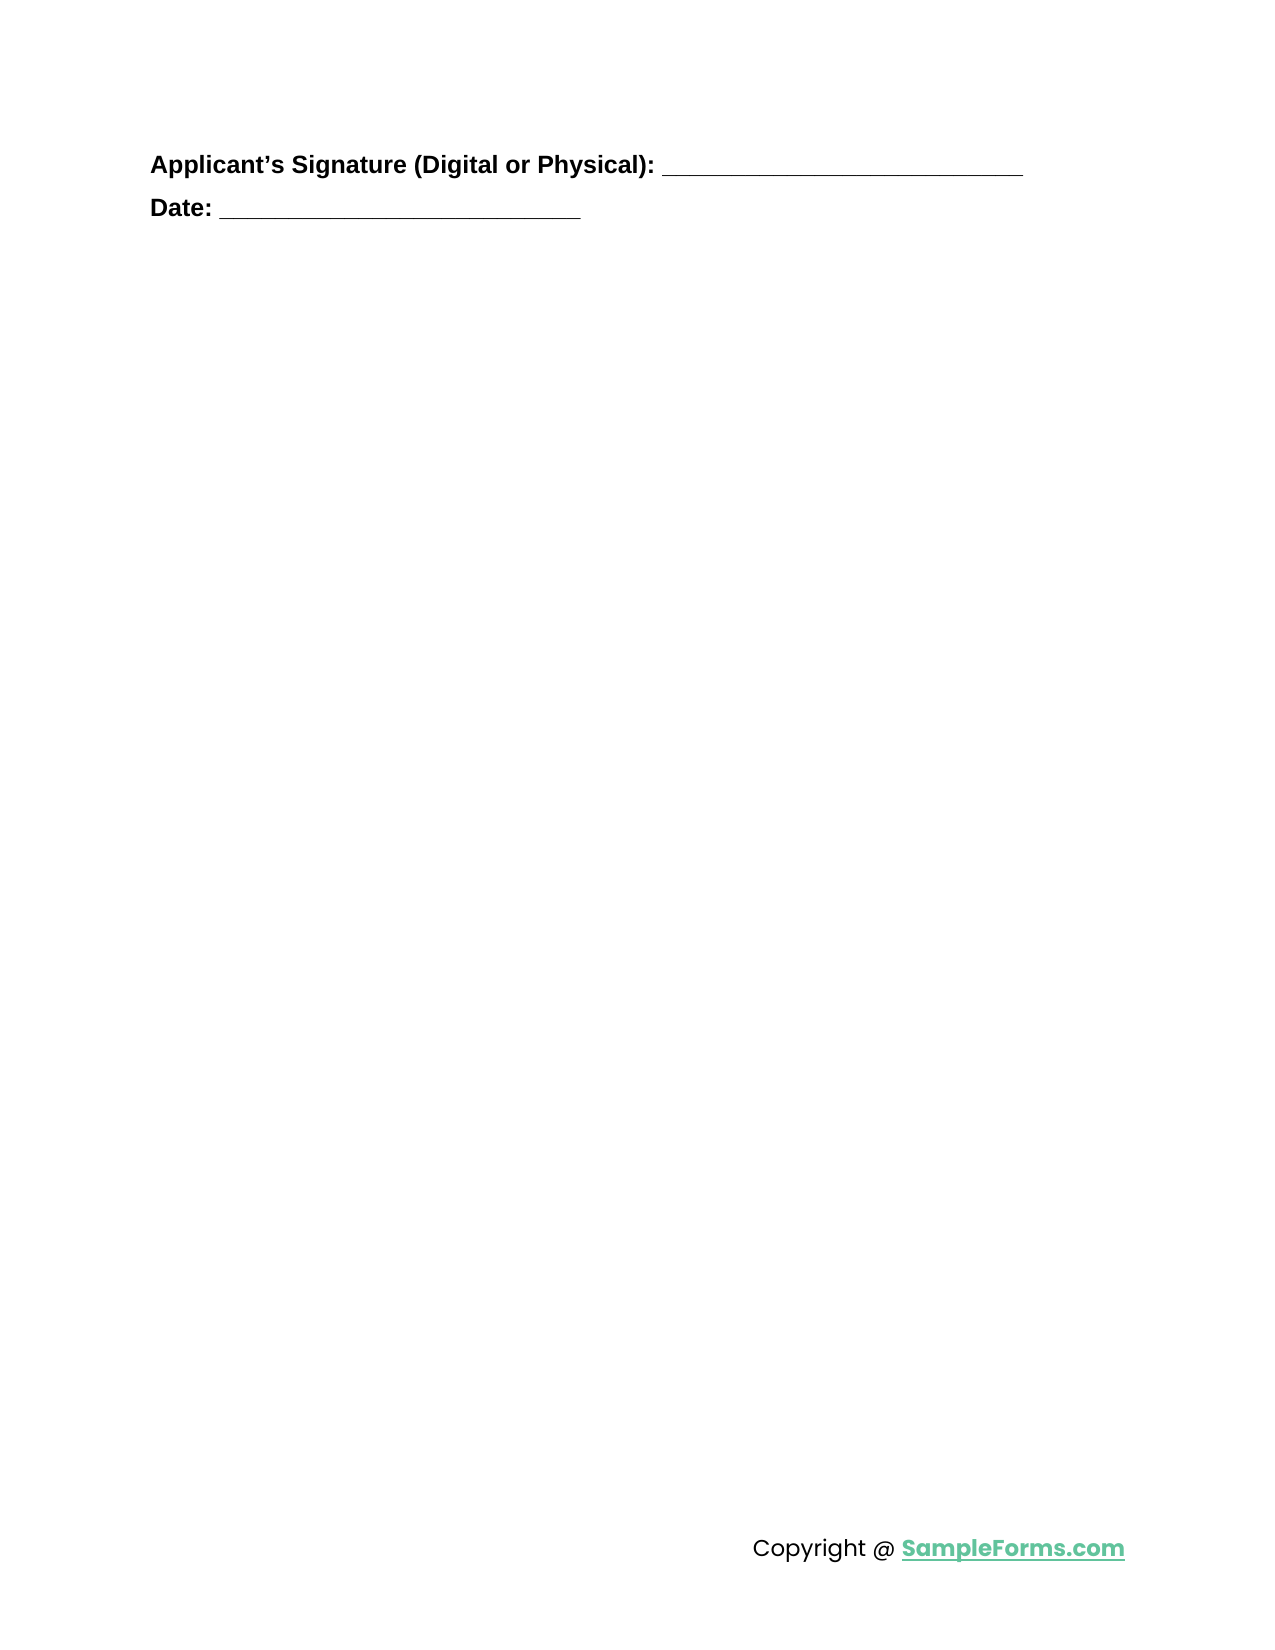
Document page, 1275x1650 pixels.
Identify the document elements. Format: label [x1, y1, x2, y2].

text [150, 150, 1125, 222]
